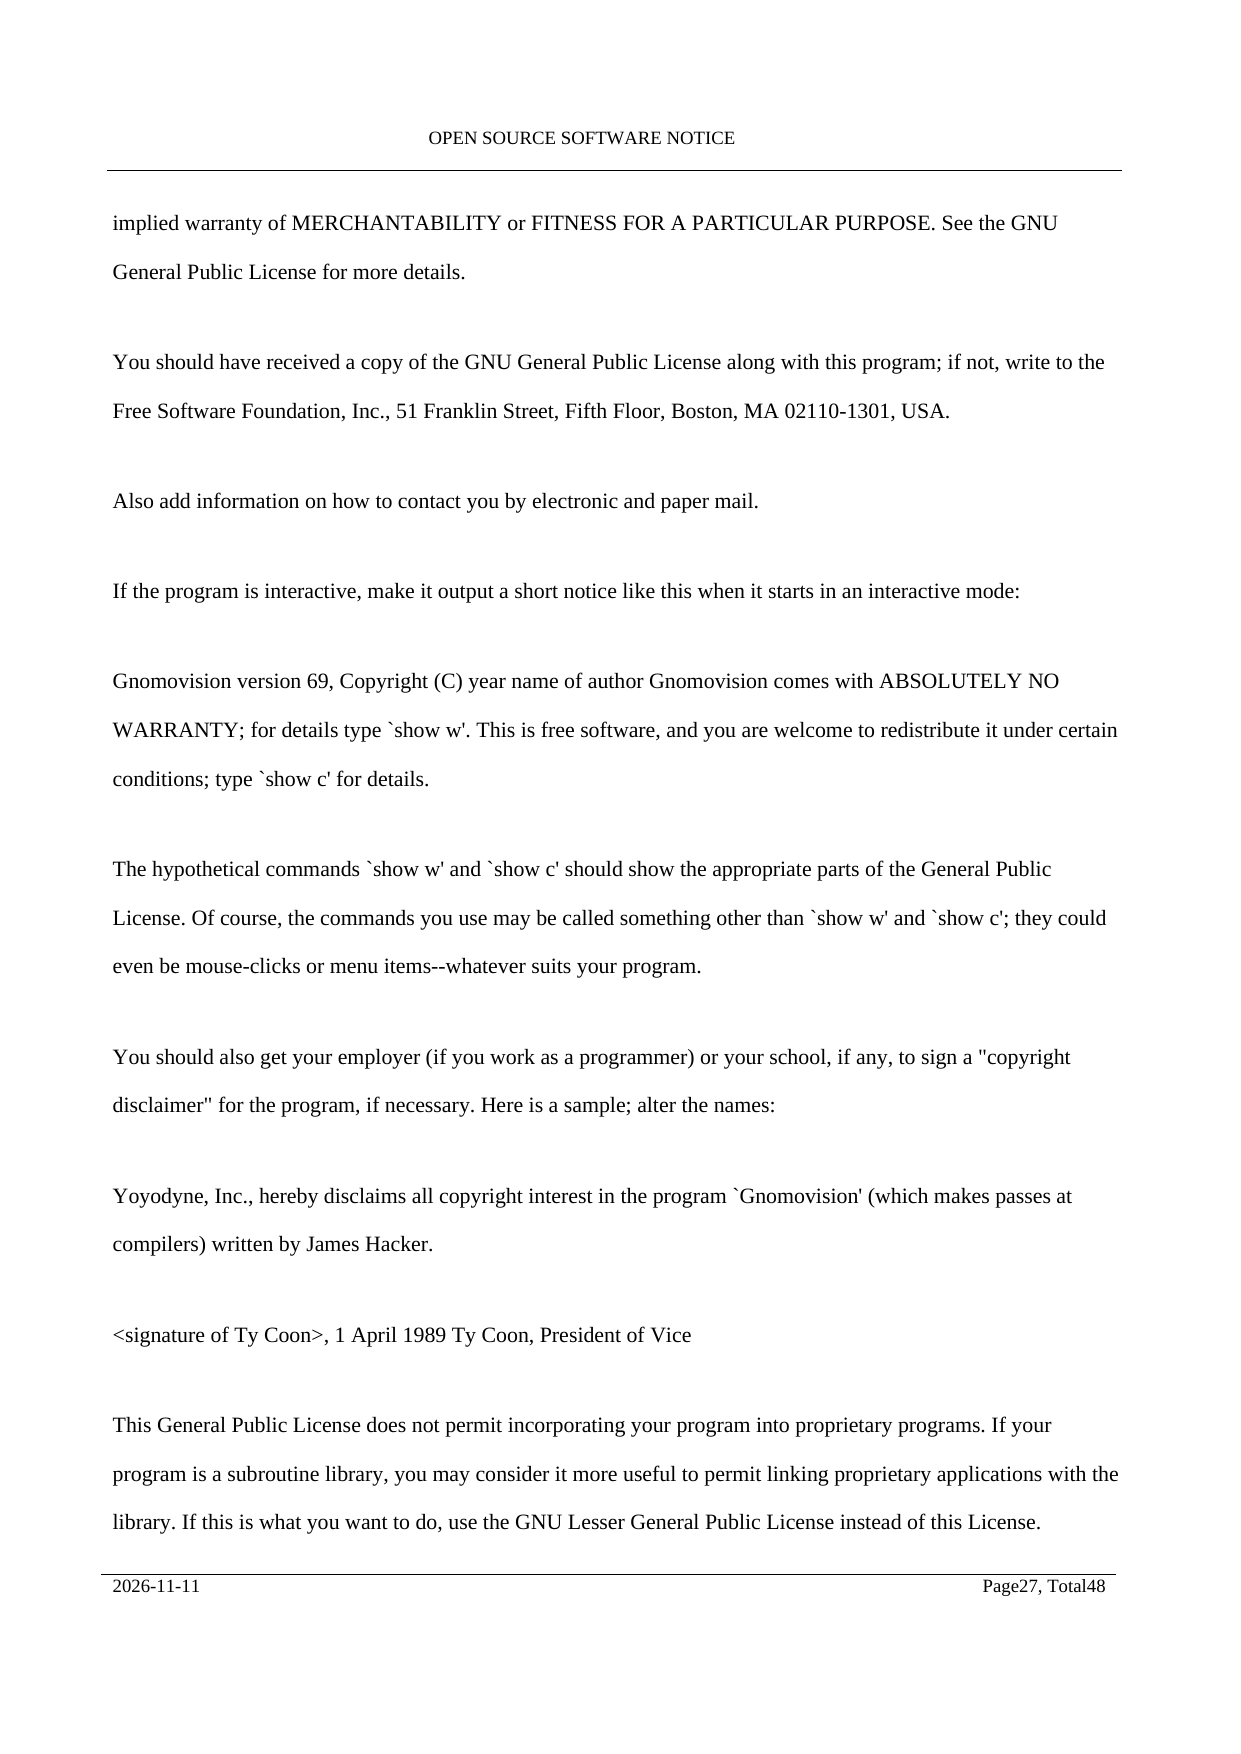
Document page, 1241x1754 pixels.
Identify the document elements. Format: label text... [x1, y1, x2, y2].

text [112, 206, 1128, 288]
text <signature of Ty Coon>, 1 April 1989 Ty Coon, President of Vice [112, 1318, 1128, 1351]
text The hypothetical commands `show w' and `show c' should show the appropriate parts of the General Public License. Of course, the commands you use may be called something other than `show w' and `show c'; they could even be mouse-clicks or menu items--whatever suits your program. [112, 852, 1128, 982]
text If the program is interactive, make it output a short notice like this when it starts in an interactive mode: [112, 574, 1128, 607]
text Gnomovision version 69, Copyright (C) year name of author Gnomovision comes with ABSOLUTELY NO WARRANTY; for details type `show w'. This is free software, and you are welcome to redistribute it under certain conditions; type `show c' for details. [112, 665, 1128, 795]
text This General Public License does not permit incorporating your program into proprietary programs. If your program is a subroutine library, you may consider it more useful to permit linking proprietary applications with the library. If this is what you want to do, use the GNU Lesser General Public License instead of this License. [112, 1408, 1128, 1538]
text You should also get your employer (if you work as a programmer) or your school, if any, to sign a "copyright disclaimer" for the program, if necessary. Here is a sample; alter the names: [112, 1040, 1128, 1121]
text You should have received a copy of the GNU General Public License along with this program; if not, write to the Free Software Foundation, Inc., 51 Franklin Street, Fifth Floor, Boston, MA 02110-1301, USA. [112, 345, 1128, 427]
text Yoyodyne, Inc., hereby disclaims all copyright interest in the program `Gnomovision' (which makes passes at compilers) written by James Hacker. [112, 1179, 1128, 1260]
text Also add information on how to contact you by electronic and paper mail. [112, 484, 1128, 517]
